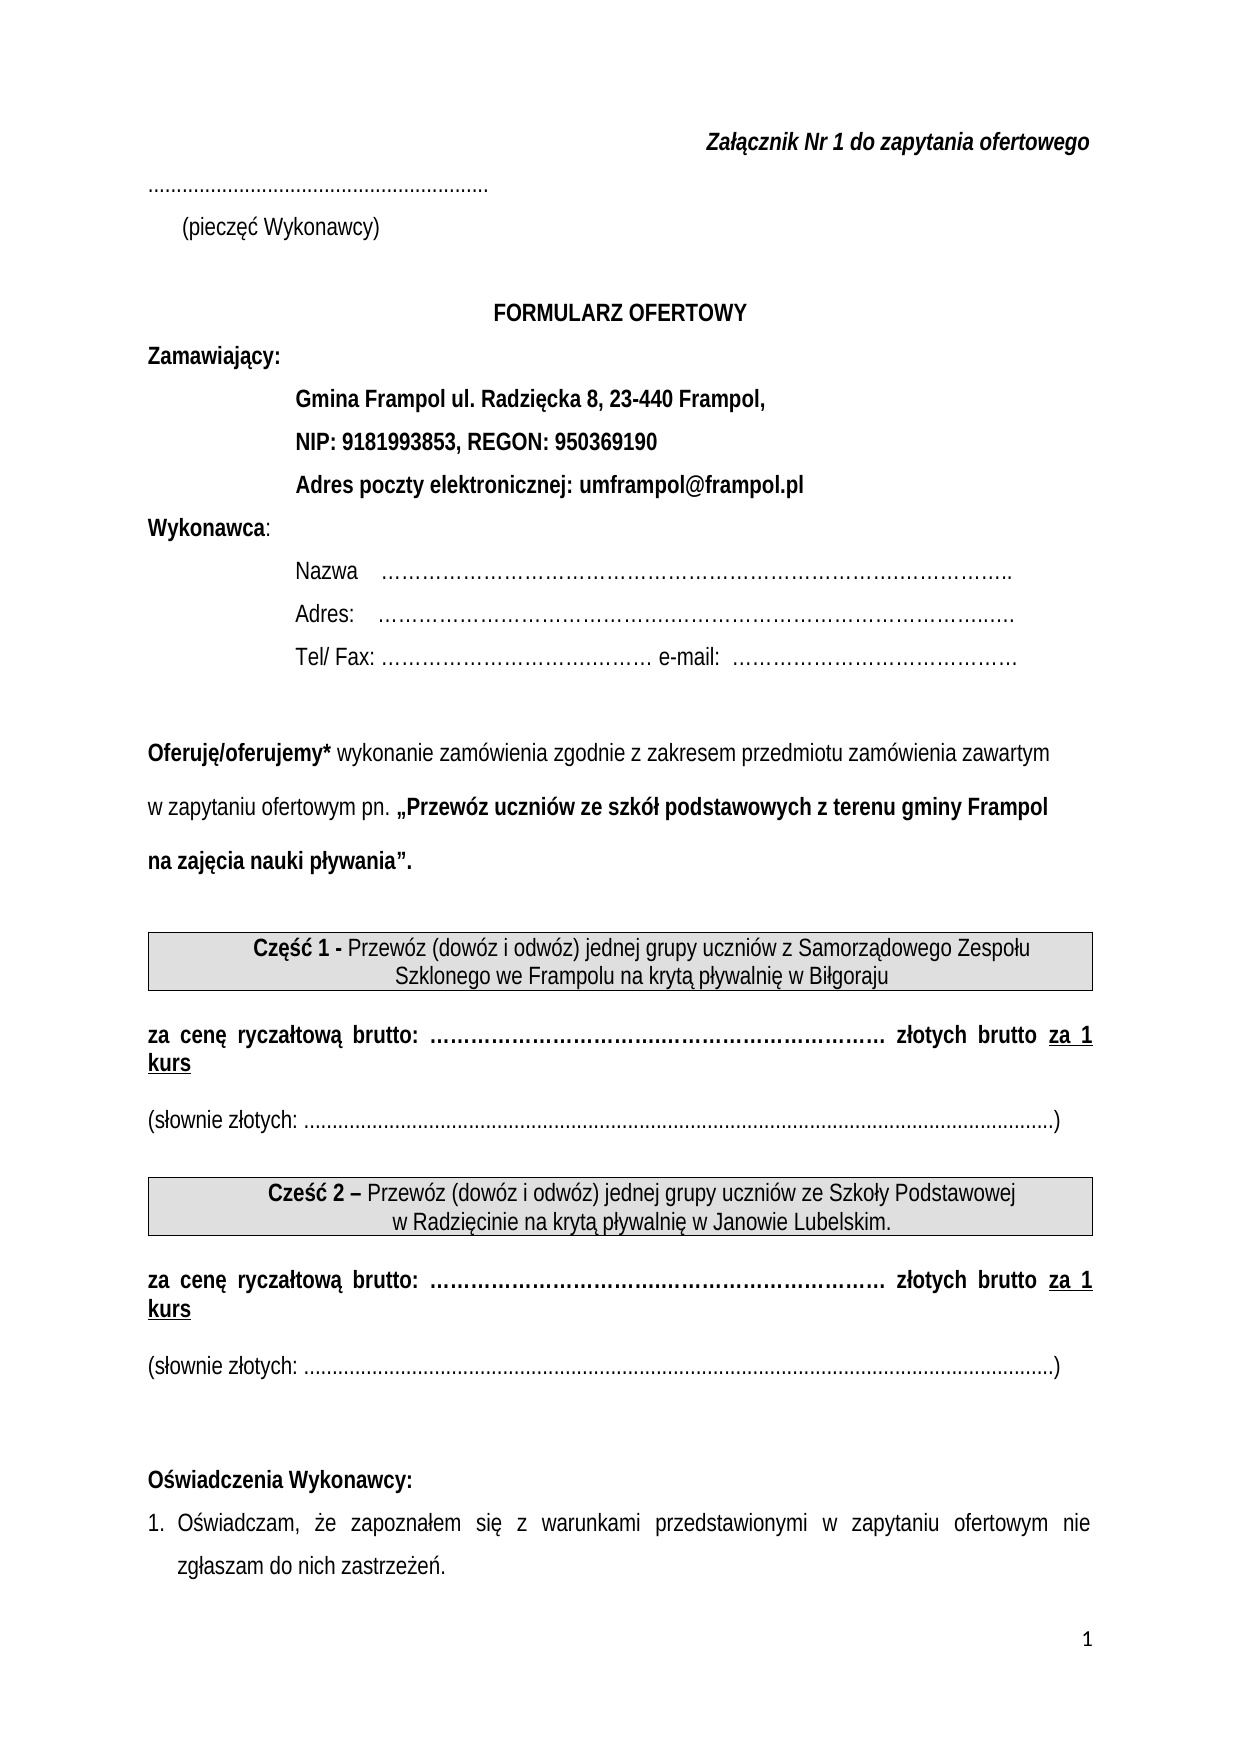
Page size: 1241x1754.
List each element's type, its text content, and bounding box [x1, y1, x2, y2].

text (pieczęć Wykonawcy) [148, 212, 1092, 241]
text za cenę ryczałtową brutto: …………………………….…………………………… złotych brutto za 1 kurs [148, 1019, 1092, 1077]
text (słownie złotych: ....................................................................................................................................) [148, 1106, 1092, 1134]
text Adres: …………………………………….………………………………………..…. [295, 599, 1092, 627]
text Tel/ Fax: ………………………….……… e-mail: …………………………………… [295, 642, 1092, 670]
text w zapytaniu ofertowym pn. „Przewóz uczniów ze szkół podstawowych z terenu gminy Frampol [148, 792, 1096, 821]
text (słownie złotych: ....................................................................................................................................) [148, 1351, 1092, 1380]
table_header Cześć 2 – Przewóz (dowóz i odwóz) jednej grupy uczniów ze Szkoły Podstawowej w Radzięcinie na krytą pływalnię w Janowie Lubelskim. [149, 1178, 1092, 1235]
text ............................................................ [148, 169, 1092, 198]
text Adres poczty elektronicznej: umframpol@frampol.pl [281, 470, 1092, 498]
text Oferuję/oferujemy* wykonanie zamówienia zgodnie z zakresem przedmiotu zamówienia zawartym [148, 738, 1096, 767]
text Załącznik Nr 1 do zapytania ofertowego [148, 127, 1092, 155]
list Oświadczam, że zapoznałem się z warunkami przedstawionymi w zapytaniu ofertowym nie zgłaszam do nich zastrzeżeń. [148, 1508, 1092, 1580]
text Gmina Frampol ul. Radzięcka 8, 23-440 Frampol, [281, 384, 1092, 413]
text Zamawiający: [148, 341, 1092, 370]
text FORMULARZ OFERTOWY [148, 298, 1092, 327]
list Oświadczenia Wykonawcy: [148, 1466, 1092, 1494]
table_header Część 1 - Przewóz (dowóz i odwóz) jednej grupy uczniów z Samorządowego Zespołu Szklonego we Frampolu na krytą pływalnię w Biłgoraju [149, 933, 1092, 990]
text za cenę ryczałtową brutto: …………………………….…………………………… złotych brutto za 1 kurs [148, 1265, 1092, 1322]
text na zajęcia nauki pływania”. [148, 846, 1092, 874]
text Wykonawca: [148, 513, 1092, 541]
text Nazwa ………………………………………………………………….…………….. [295, 556, 1092, 584]
text NIP: 9181993853, REGON: 950369190 [281, 427, 1092, 456]
